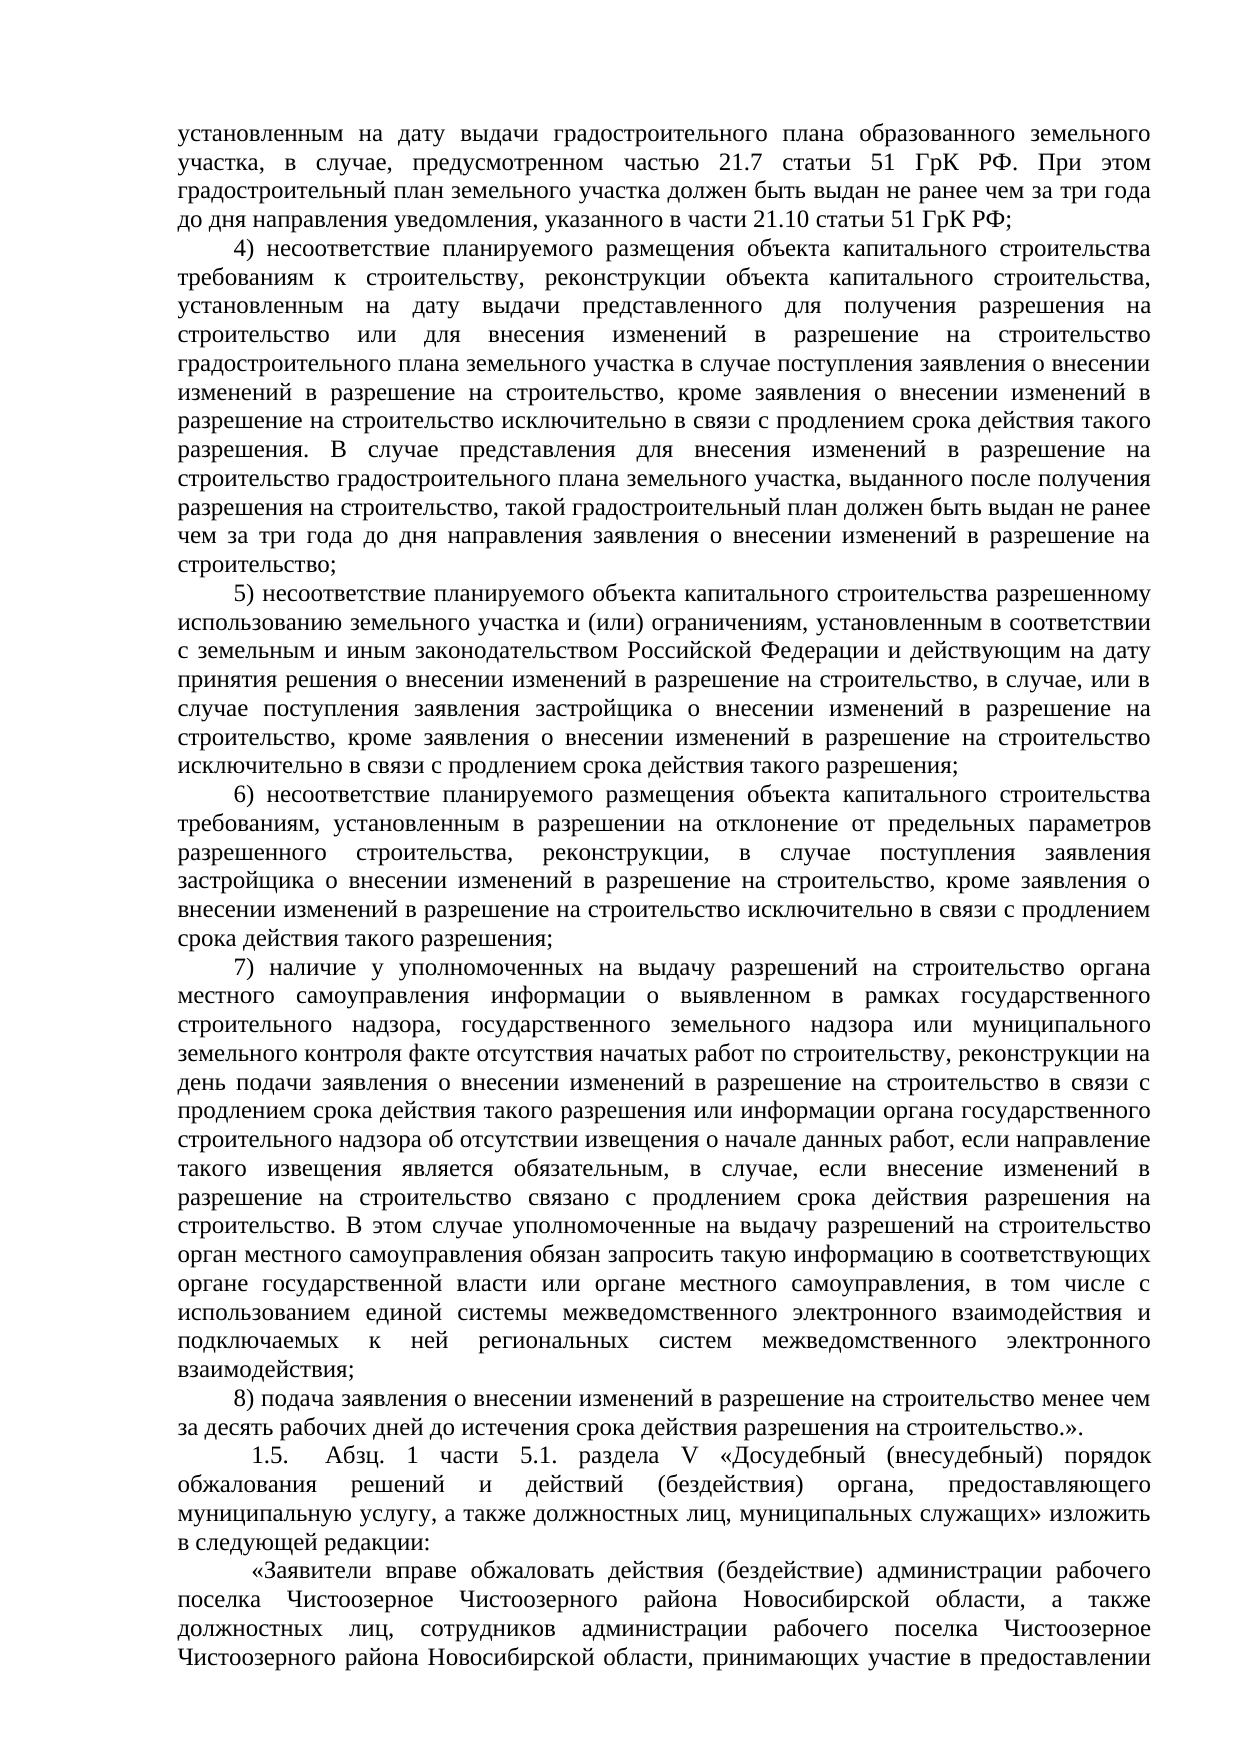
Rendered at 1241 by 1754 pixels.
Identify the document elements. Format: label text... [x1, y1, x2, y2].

text 5) несоответствие планируемого объекта капитального строительства разрешенному использованию земельного участка и (или) ограничениям, установленным в соответствии с земельным и иным законодательством Российской Федерации и действующим на дату принятия решения о внесении изменений в разрешение на строительство, в случае, или в случае поступления заявления застройщика о внесении изменений в разрешение на строительство, кроме заявления о внесении изменений в разрешение на строительство исключительно в связи с продлением срока действия такого разрешения; [177, 578, 1152, 779]
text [177, 1556, 1152, 1671]
list Абзц. 1 части 5.1. раздела V «Досудебный (внесудебный) порядок обжалования решений и действий (бездействия) органа, предоставляющего муниципальную услугу, а также должностных лиц, муниципальных служащих» изложить в следующей редакции: [177, 1441, 1152, 1556]
text 4) несоответствие планируемого размещения объекта капитального строительства требованиям к строительству, реконструкции объекта капитального строительства, установленным на дату выдачи представленного для получения разрешения на строительство или для внесения изменений в разрешение на строительство градостроительного плана земельного участка в случае поступления заявления о внесении изменений в разрешение на строительство, кроме заявления о внесении изменений в разрешение на строительство исключительно в связи с продлением срока действия такого разрешения. В случае представления для внесения изменений в разрешение на строительство градостроительного плана земельного участка, выданного после получения разрешения на строительство, такой градостроительный план должен быть выдан не ранее чем за три года до дня направления заявления о внесении изменений в разрешение на строительство; [177, 233, 1152, 578]
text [177, 118, 1152, 233]
text 6) несоответствие планируемого размещения объекта капитального строительства требованиям, установленным в разрешении на отклонение от предельных параметров разрешенного строительства, реконструкции, в случае поступления заявления застройщика о внесении изменений в разрешение на строительство, кроме заявления о внесении изменений в разрешение на строительство исключительно в связи с продлением срока действия такого разрешения; [177, 779, 1152, 952]
text 7) наличие у уполномоченных на выдачу разрешений на строительство органа местного самоуправления информации о выявленном в рамках государственного строительного надзора, государственного земельного надзора или муниципального земельного контроля факте отсутствия начатых работ по строительству, реконструкции на день подачи заявления о внесении изменений в разрешение на строительство в связи с продлением срока действия такого разрешения или информации органа государственного строительного надзора об отсутствии извещения о начале данных работ, если направление такого извещения является обязательным, в случае, если внесение изменений в разрешение на строительство связано с продлением срока действия разрешения на строительство. В этом случае уполномоченные на выдачу разрешений на строительство орган местного самоуправления обязан запросить такую информацию в соответствующих органе государственной власти или органе местного самоуправления, в том числе с использованием единой системы межведомственного электронного взаимодействия и подключаемых к ней региональных систем межведомственного электронного взаимодействия; [177, 952, 1152, 1383]
text 8) подача заявления о внесении изменений в разрешение на строительство менее чем за десять рабочих дней до истечения срока действия разрешения на строительство.». [177, 1383, 1152, 1441]
